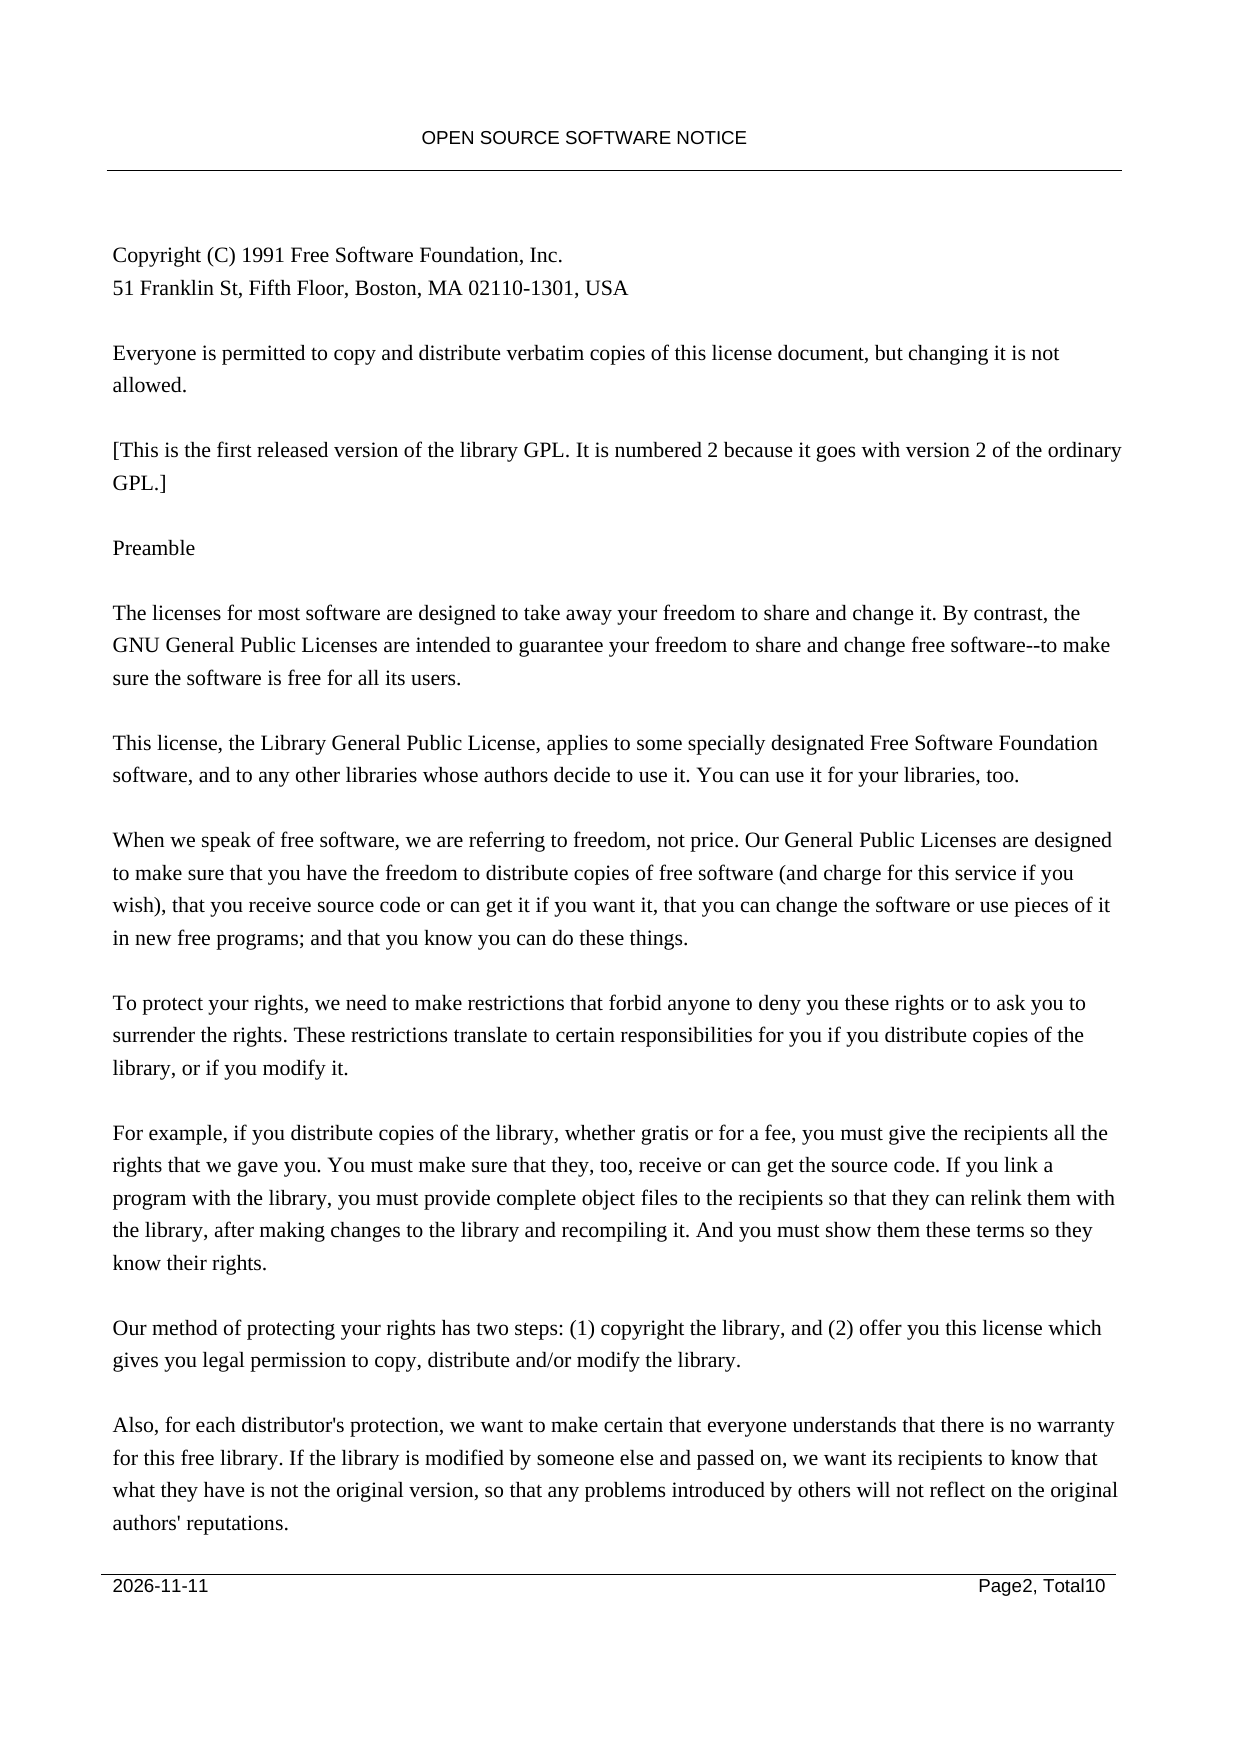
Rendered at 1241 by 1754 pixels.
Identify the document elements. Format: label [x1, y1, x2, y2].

text [112, 206, 1128, 1539]
